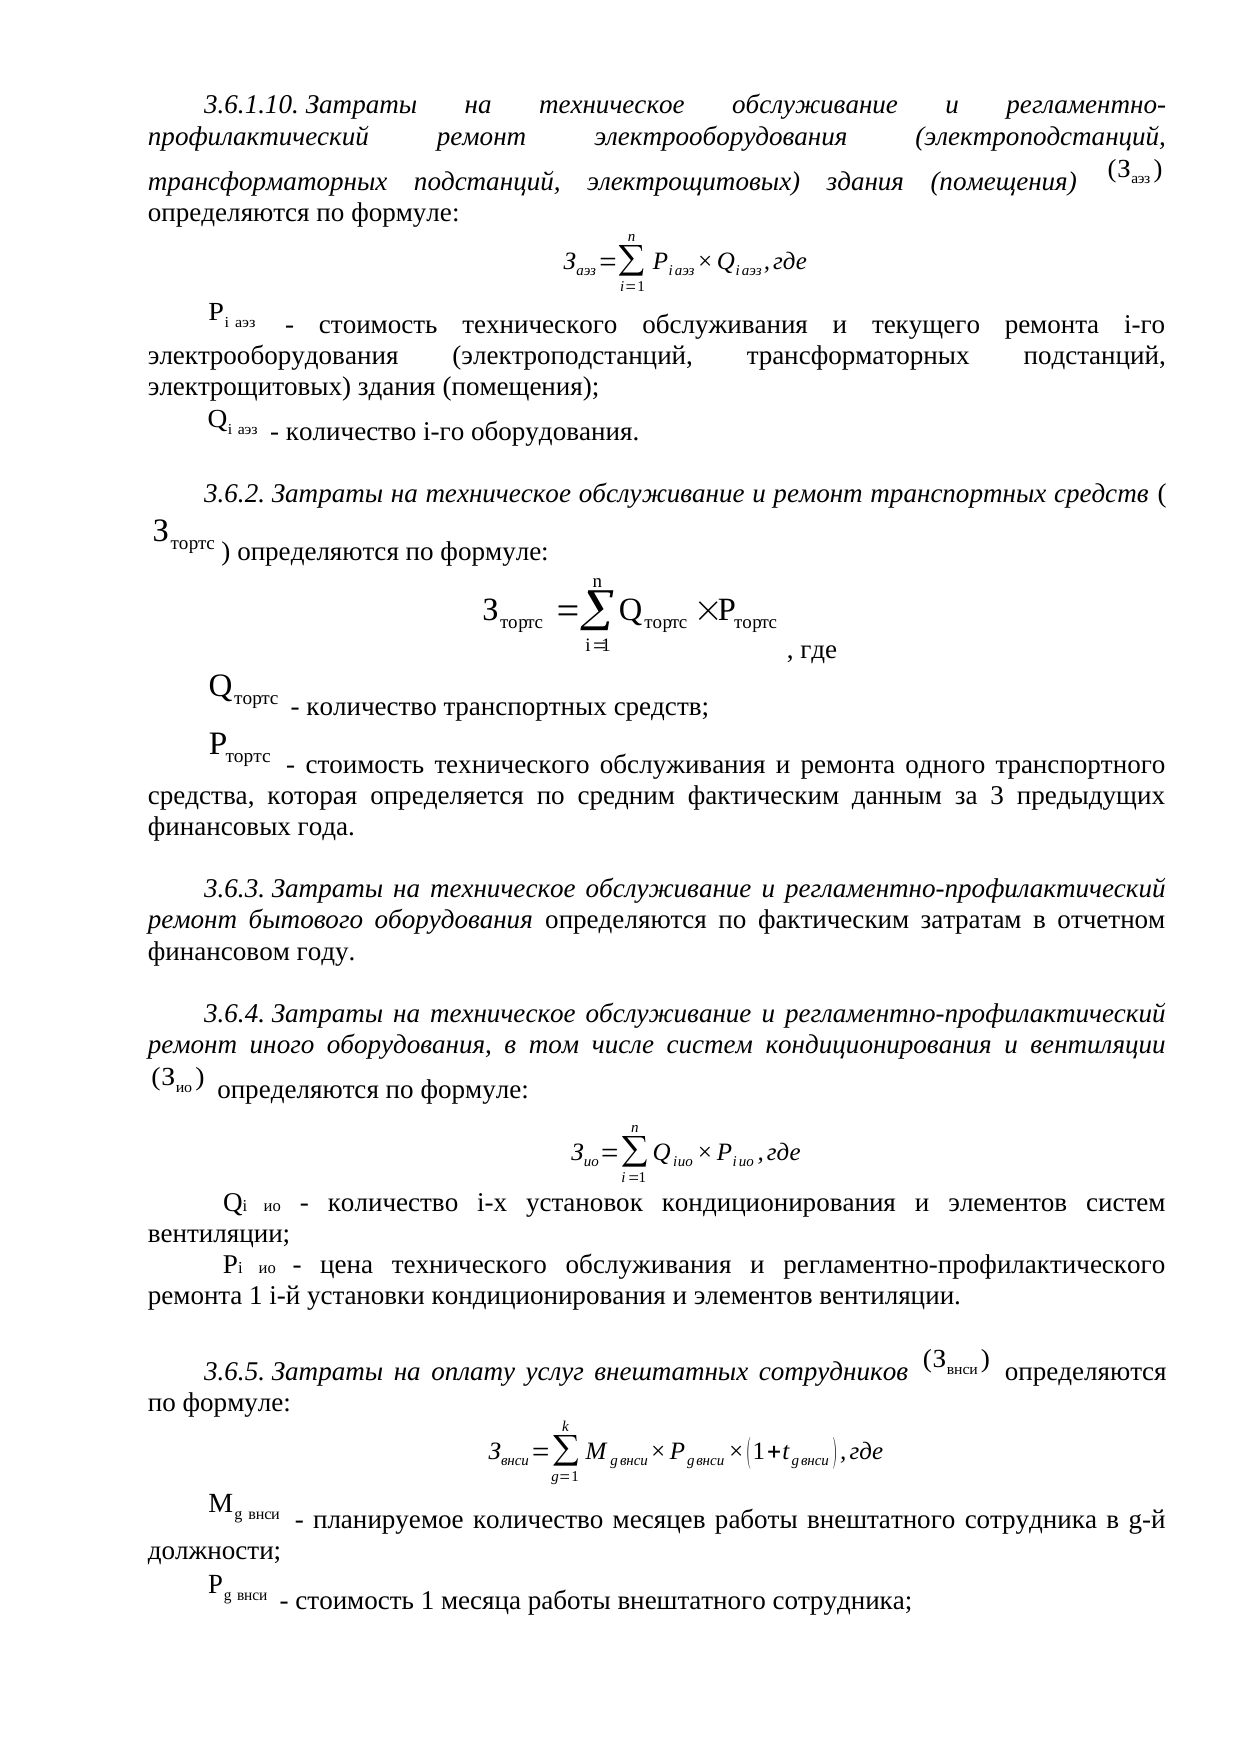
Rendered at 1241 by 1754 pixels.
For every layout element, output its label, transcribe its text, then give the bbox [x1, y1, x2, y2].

text 3.6.5. Затраты на оплату услуг внештатных сотрудников определяются по формуле: [148, 1341, 1167, 1417]
text 3.6.2. Затраты на техническое обслуживание и ремонт транспортных средств () определяются по формуле: [148, 477, 1167, 566]
text - стоимость технического обслуживания и ремонта одного транспортного средства, которая определяется по средним фактическим данным за 3 предыдущих финансовых года. [148, 721, 1167, 841]
text , где [148, 566, 1167, 664]
text Qi ио - количество i-х установок кондиционирования и элементов систем вентиляции; [148, 1186, 1167, 1248]
text 3.6.1.10. Затраты на техническое обслуживание и регламентно-профилактический ремонт электрооборудования (электроподстанций, трансформаторных подстанций, электрощитовых) здания (помещения) определяются по формуле: [148, 89, 1167, 227]
text - количество i-го оборудования. [148, 401, 1167, 446]
text - стоимость технического обслуживания и текущего ремонта i-го электрооборудования (электроподстанций, трансформаторных подстанций, электрощитовых) здания (помещения); [148, 294, 1167, 401]
text - планируемое количество месяцев работы внештатного сотрудника в g-й должности; [148, 1485, 1167, 1565]
text 3.6.3. Затраты на техническое обслуживание и регламентно-профилактический ремонт бытового оборудования определяются по фактическим затратам в отчетном финансовом году. [148, 872, 1167, 966]
text - стоимость 1 месяца работы внештатного сотрудника; [148, 1565, 1167, 1615]
text 3.6.4. Затраты на техническое обслуживание и регламентно-профилактический ремонт иного оборудования, в том числе систем кондиционирования и вентиляции определяются по формуле: [148, 997, 1167, 1118]
text - количество транспортных средств; [148, 664, 1167, 721]
text Рi ио - цена технического обслуживания и регламентно-профилактического ремонта 1 i-й установки кондиционирования и элементов вентиляции. [148, 1248, 1167, 1310]
